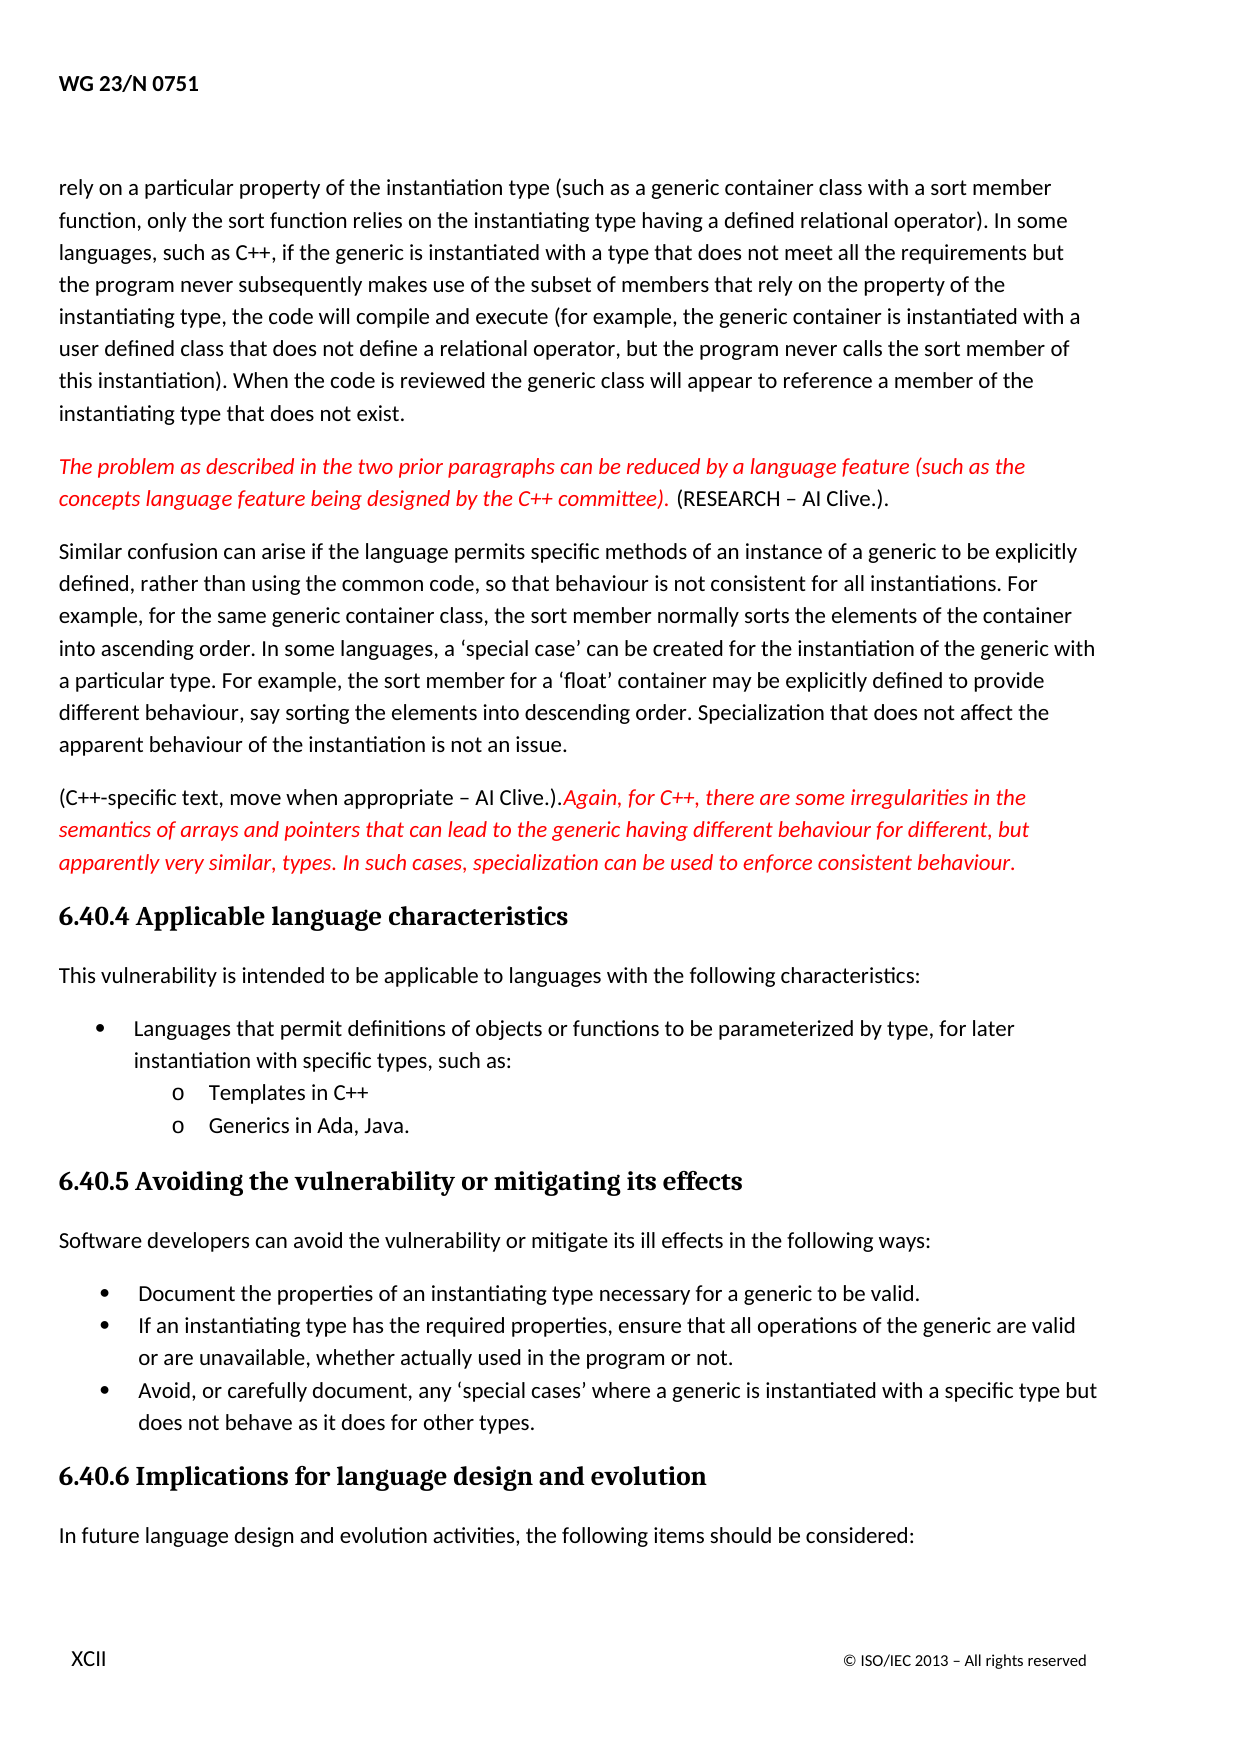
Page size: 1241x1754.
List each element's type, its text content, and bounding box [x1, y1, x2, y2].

text The problem as described in the two prior paragraphs can be reduced by a language feature (such as the concepts language feature being designed by the C++ committee). (RESEARCH – AI Clive.). [58, 452, 1099, 512]
list If an instantiating type has the required properties, ensure that all operations of the generic are valid or are unavailable, whether actually used in the program or not. [101, 1311, 1099, 1372]
text This vulnerability is intended to be applicable to languages with the following characteristics: [58, 961, 1099, 989]
text (C++-specific text, move when appropriate – AI Clive.).Again, for C++, there are some irregularities in the semantics of arrays and pointers that can lead to the generic having different behaviour for different, but apparently very similar, types. In such cases, specialization can be used to enforce consistent behaviour. [58, 783, 1099, 876]
list Generics in Ada, Java. [171, 1112, 1099, 1141]
subtitle 6.40.4 Applicable language characteristics [58, 901, 1099, 932]
subtitle 6.40.5 Avoiding the vulnerability or mitigating its effects [58, 1166, 1099, 1197]
text In future language design and evolution activities, the following items should be considered: [58, 1521, 1099, 1549]
subtitle 6.40.6 Implications for language design and evolution [58, 1461, 1099, 1492]
list Templates in C++ [171, 1078, 1099, 1107]
list Languages that permit definitions of objects or functions to be parameterized by type, for later instantiation with specific types, such as: [96, 1014, 1099, 1074]
text Software developers can avoid the vulnerability or mitigate its ill effects in the following ways: [58, 1226, 1099, 1254]
text Similar confusion can arise if the language permits specific methods of an instance of a generic to be explicitly defined, rather than using the common code, so that behaviour is not consistent for all instantiations. For example, for the same generic container class, the sort member normally sorts the elements of the container into ascending order. In some languages, a ‘special case’ can be created for the instantiation of the generic with a particular type. For example, the sort member for a ‘float’ container may be explicitly defined to provide different behaviour, say sorting the elements into descending order. Specialization that does not affect the apparent behaviour of the instantiation is not an issue. [58, 537, 1099, 758]
list Document the properties of an instantiating type necessary for a generic to be valid. [101, 1279, 1099, 1307]
list Avoid, or carefully document, any ‘special cases’ where a generic is instantiated with a specific type but does not behave as it does for other types. [101, 1376, 1099, 1436]
